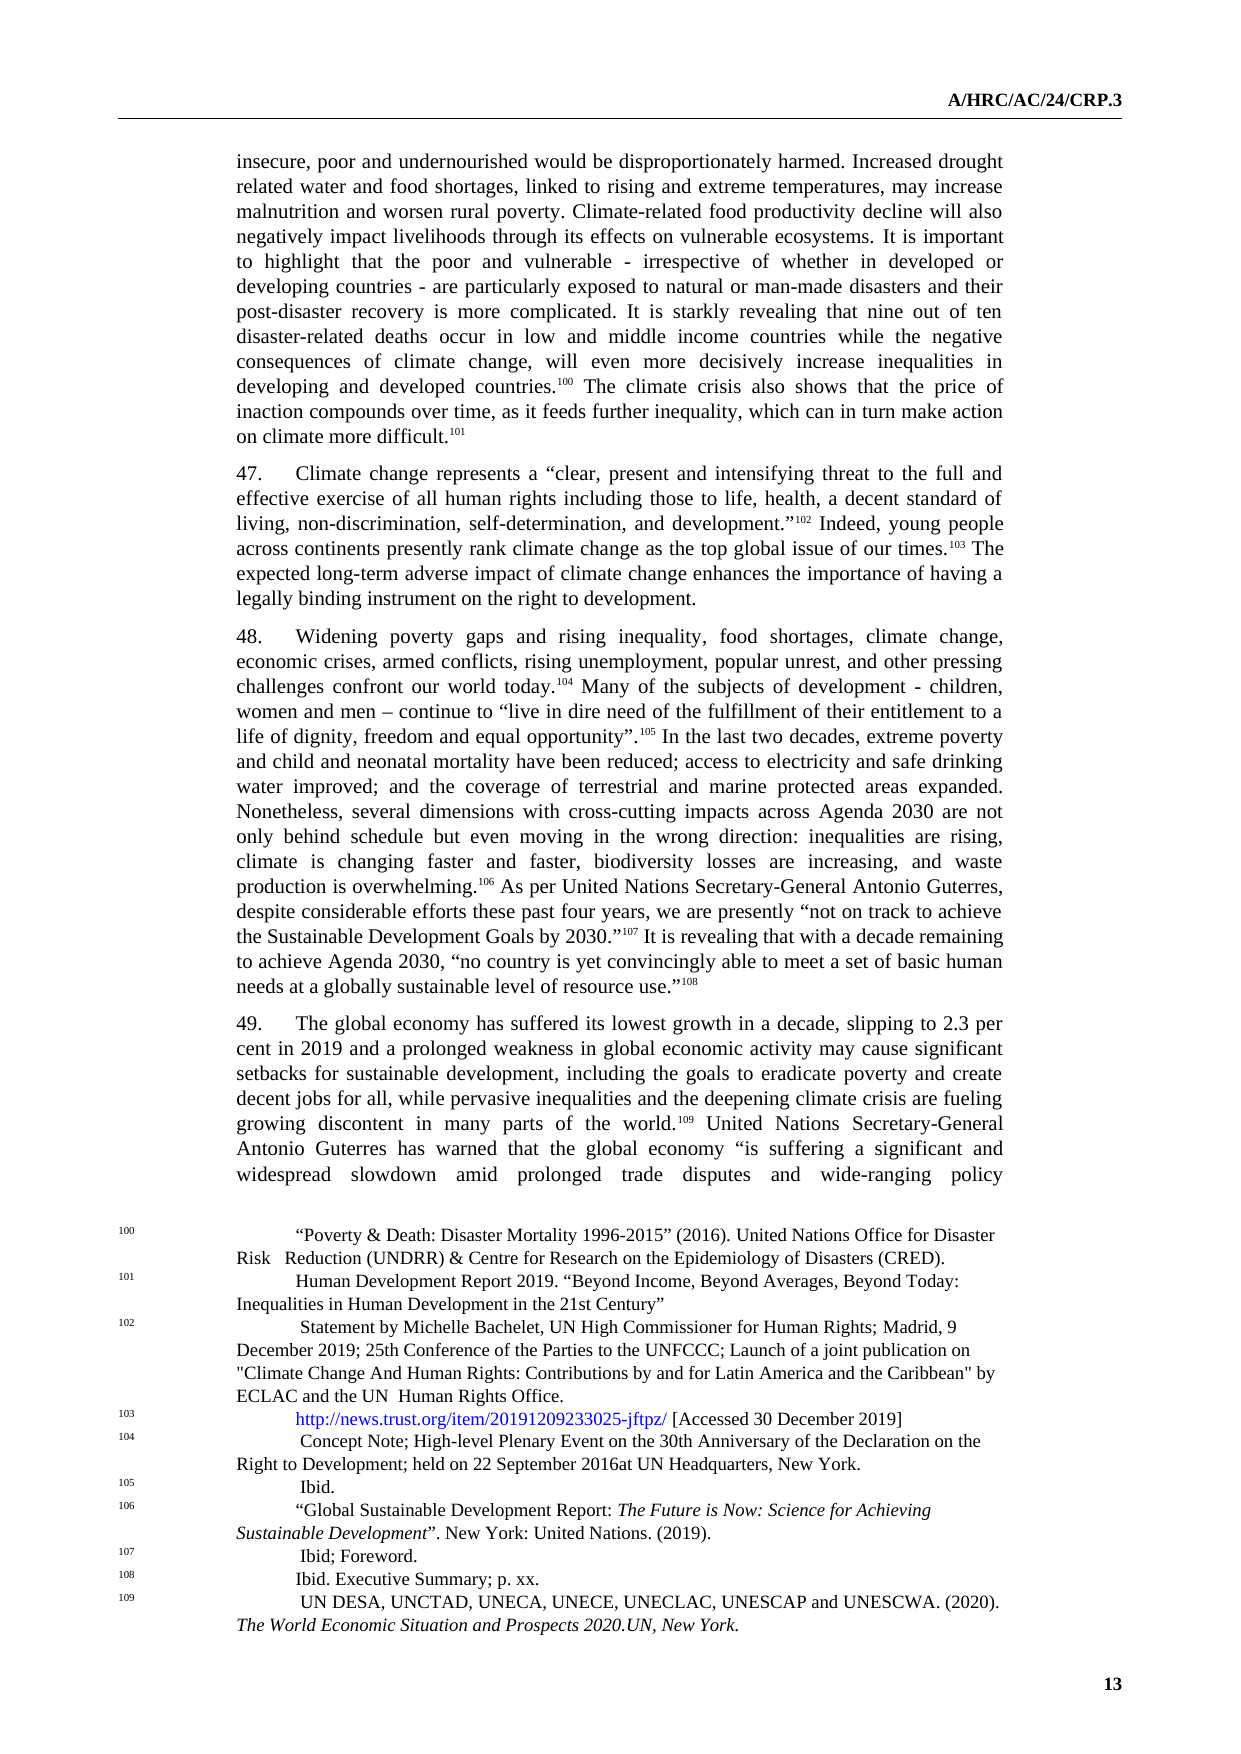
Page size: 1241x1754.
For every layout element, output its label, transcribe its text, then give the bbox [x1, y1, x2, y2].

text 46. In this context, the contemporary global warming and climate change challenge presents serious long-term implications for the right to development. The consequences of climate change will intensify developmental challenges and its adverse impact on the poor would be particularly severe. Rising sea levels would submerge low-lying islands and coastal lands and contaminate coastal freshwater reserves. A warmer atmosphere will spread tropical diseases and pests to new areas. Growing urbanisation is already seriously challenging services and infrastructure in stressed and densely populated coastal cities in several developing countries. Climate change will also impact global food production as drought, increased unpredictability of precipitation, and rising temperatures would reduce crop yields, while warming and acidification of the oceans would affect fisheries. The food-insecure, poor and undernourished would be disproportionately harmed. Increased drought related water and food shortages, linked to rising and extreme temperatures, may increase malnutrition and worsen rural poverty. Climate-related food productivity decline will also negatively impact livelihoods through its effects on vulnerable ecosystems. It is important to highlight that the poor and vulnerable - irrespective of whether in developed or developing countries - are particularly exposed to natural or man-made disasters and their post-disaster recovery is more complicated. It is starkly revealing that nine out of ten disaster-related deaths occur in low and middle income countries while the negative consequences of climate change, will even more decisively increase inequalities in developing and developed countries. The climate crisis also shows that the price of inaction compounds over time, as it feeds further inequality, which can in turn make action on climate more difficult. [236, 148, 1004, 448]
text 47. Climate change represents a “clear, present and intensifying threat to the full and effective exercise of all human rights including those to life, health, a decent standard of living, non-discrimination, self-determination, and development.” Indeed, young people across continents presently rank climate change as the top global issue of our times. The expected long-term adverse impact of climate change enhances the importance of having a legally binding instrument on the right to development. [236, 510, 1004, 610]
text 48. Widening poverty gaps and rising inequality, food shortages, climate change, economic crises, armed conflicts, rising unemployment, popular unrest, and other pressing challenges confront our world today. Many of the subjects of development - children, women and men – continue to “live in dire need of the fulfillment of their entitlement to a life of dignity, freedom and equal opportunity”. In the last two decades, extreme poverty and child and neonatal mortality have been reduced; access to electricity and safe drinking water improved; and the coverage of terrestrial and marine protected areas expanded. Nonetheless, several dimensions with cross-cutting impacts across Agenda 2030 are not only behind schedule but even moving in the wrong direction: inequalities are rising, climate is changing faster and faster, biodiversity losses are increasing, and waste production is overwhelming. As per United Nations Secretary-General Antonio Guterres, despite considerable efforts these past four years, we are presently “not on track to achieve the Sustainable Development Goals by 2030.” It is revealing that with a decade remaining to achieve Agenda 2030, “no country is yet convincingly able to meet a set of basic human needs at a globally sustainable level of resource use.” [236, 623, 1004, 998]
text 49. The global economy has suffered its lowest growth in a decade, slipping to 2.3 per cent in 2019 and a prolonged weakness in global economic activity may cause significant setbacks for sustainable development, including the goals to eradicate poverty and create decent jobs for all, while pervasive inequalities and the deepening climate crisis are fueling growing discontent in many parts of the world. United Nations Secretary-General Antonio Guterres has warned that the global economy “is suffering a significant and widespread slowdown amid prolonged trade disputes and wide-ranging policy uncertainties; poverty rates are increasing in numerous countries; climate risks are more pressing than ever; and inequalities remain broad within and among countries.” [236, 1010, 1004, 1186]
